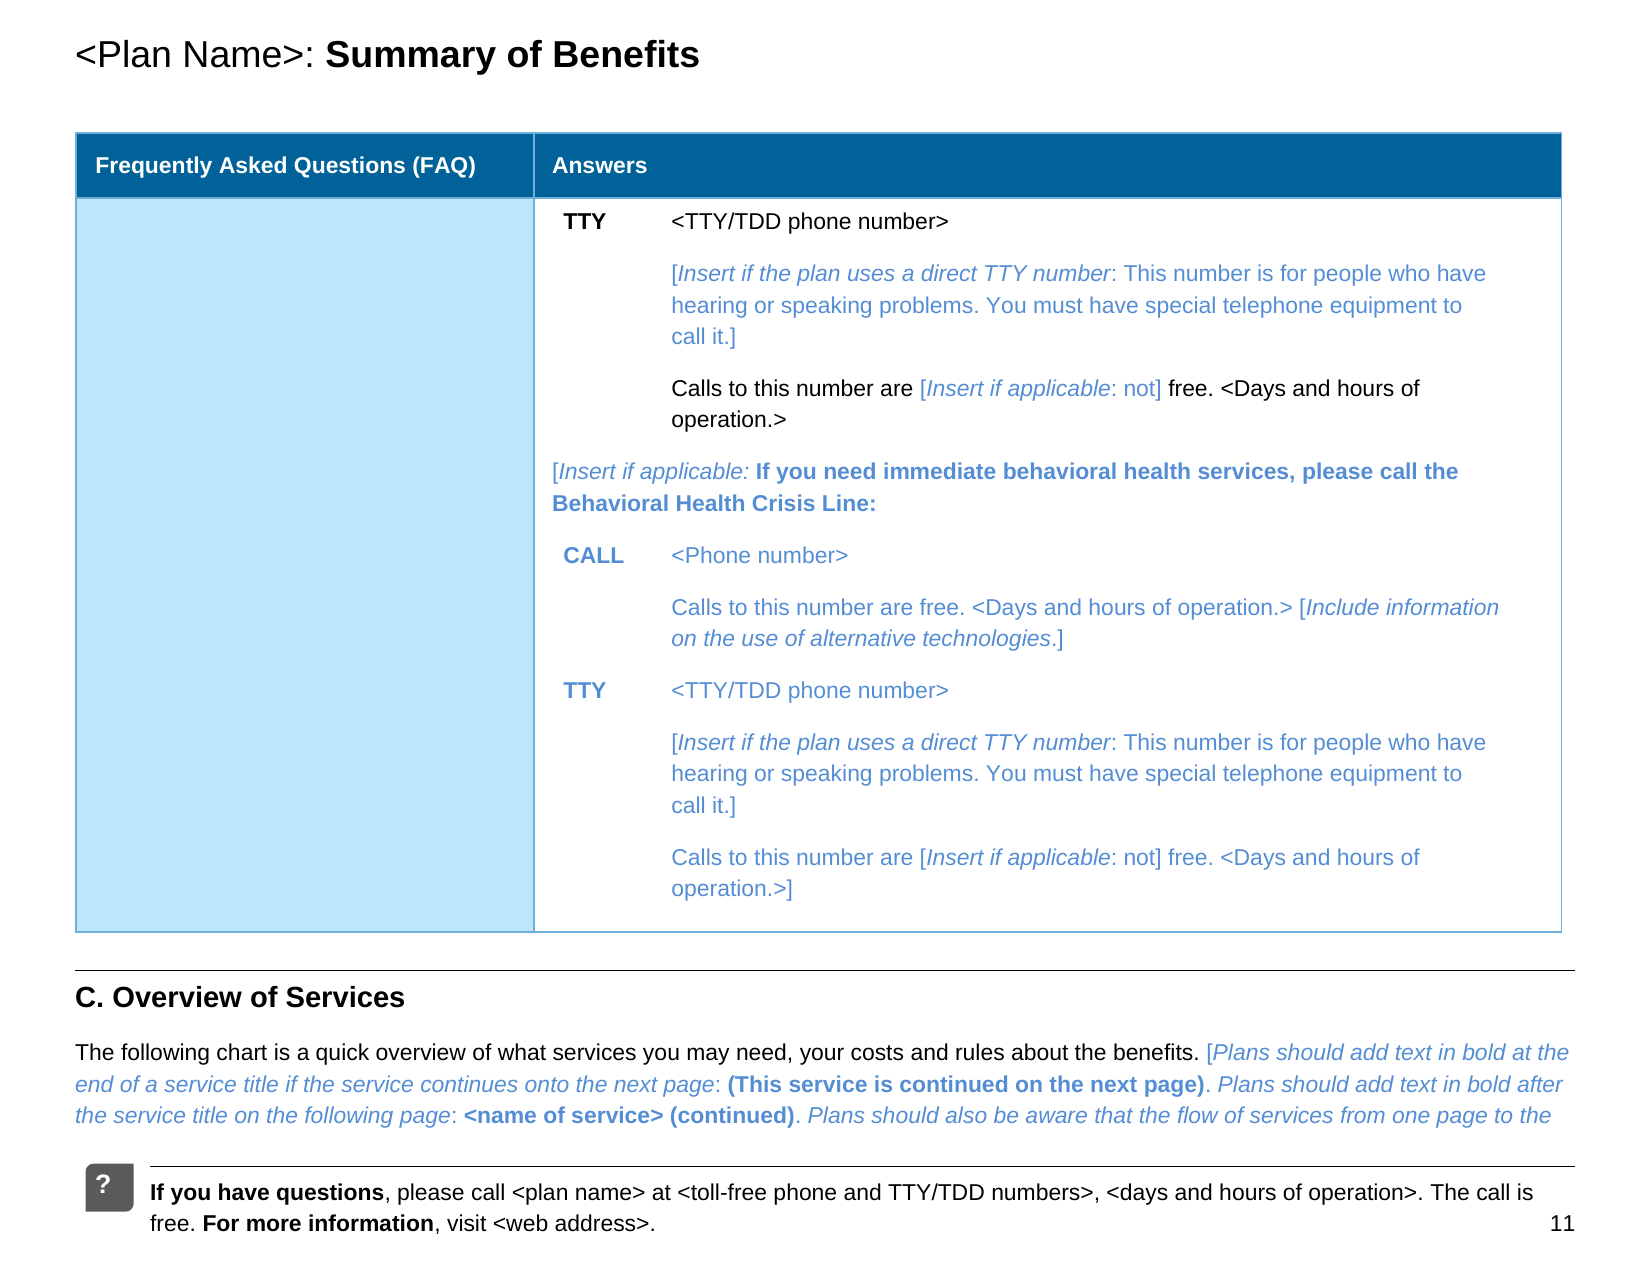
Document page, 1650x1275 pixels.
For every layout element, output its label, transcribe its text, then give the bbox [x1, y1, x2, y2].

text C. Overview of Services [75, 971, 1575, 1015]
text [75, 1036, 1575, 1129]
table_header Frequently Asked Questions (FAQ) [77, 134, 533, 197]
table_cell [535, 199, 1561, 931]
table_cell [77, 199, 533, 931]
table_header Answers [535, 134, 1561, 197]
